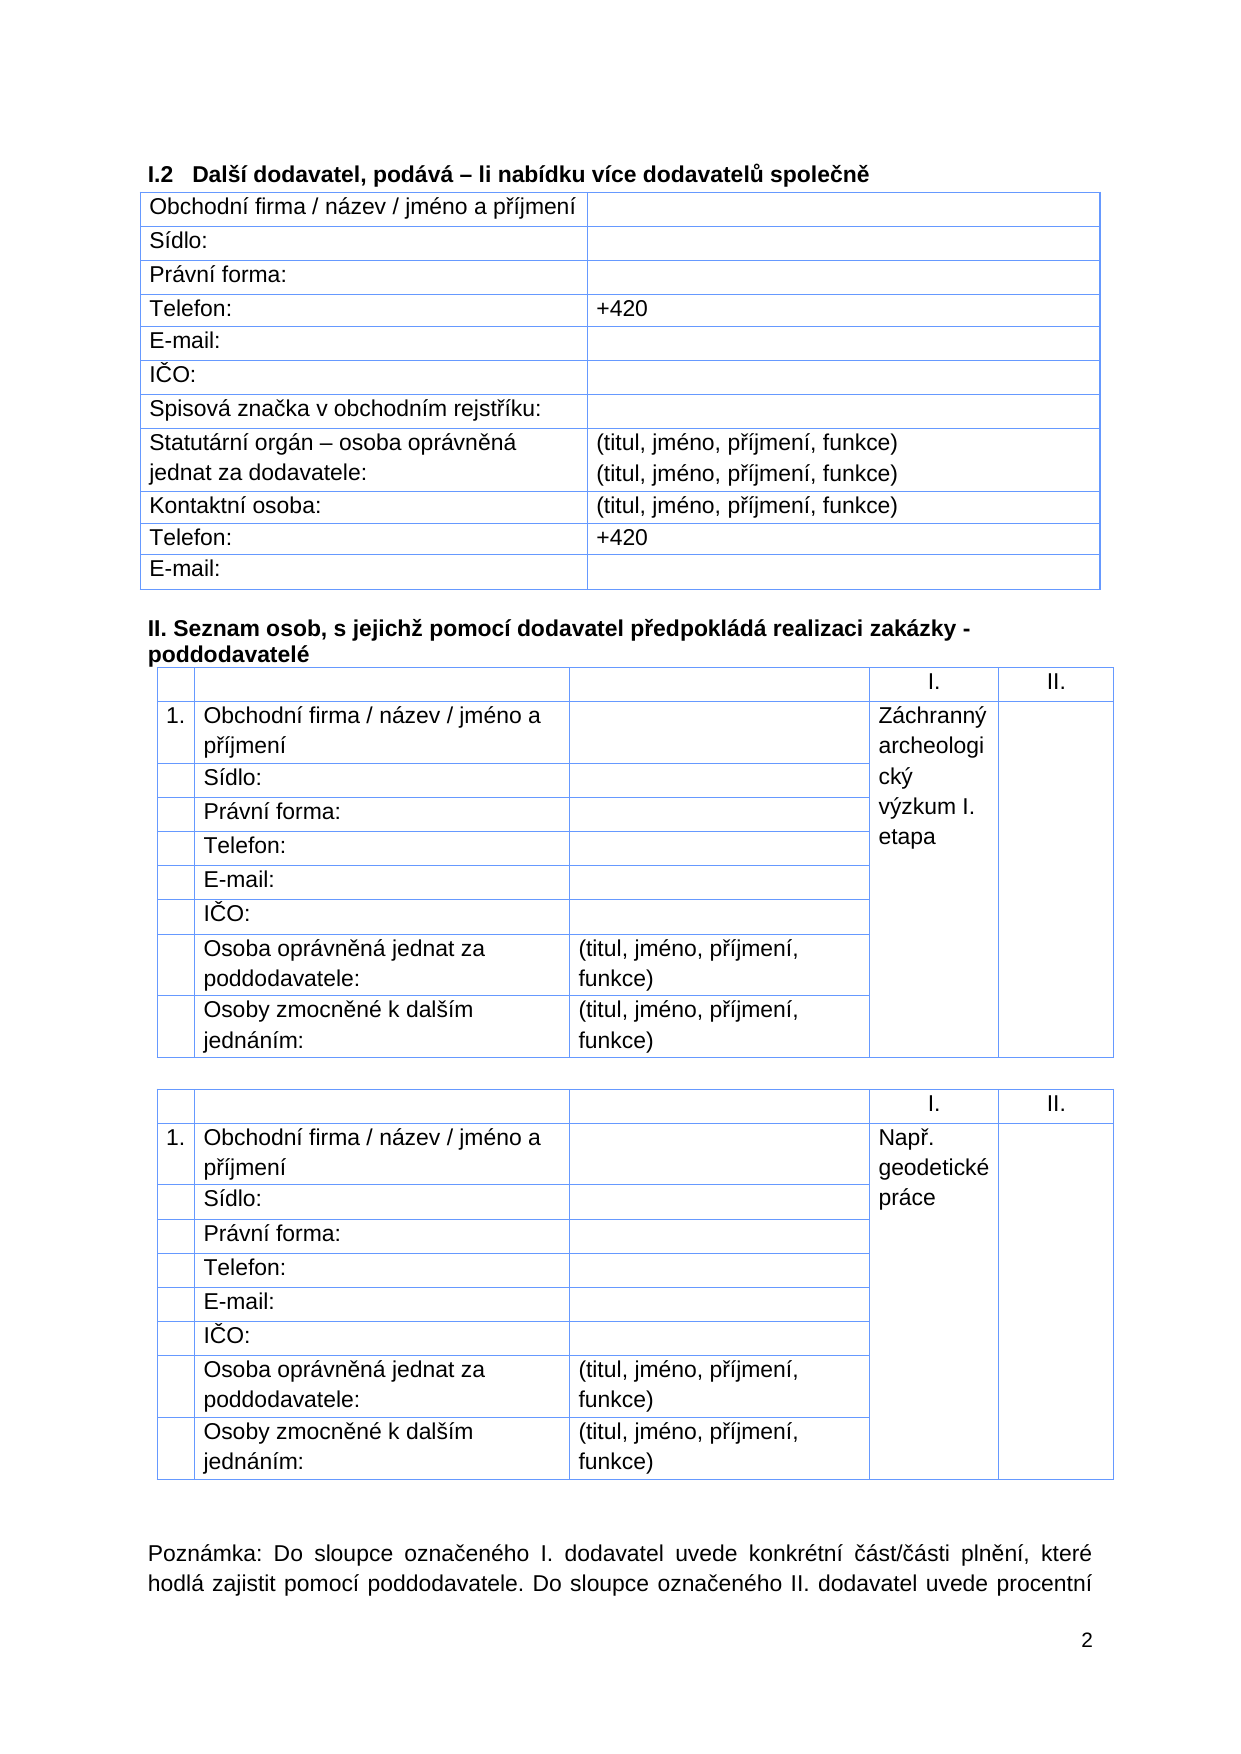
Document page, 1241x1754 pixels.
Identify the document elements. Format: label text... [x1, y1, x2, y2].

table_cell [588, 227, 1099, 260]
table_cell (titul, jméno, příjmení, funkce) [588, 429, 1099, 459]
table_cell Např. geodetické práce [870, 1124, 998, 1478]
table_cell IČO: [195, 900, 569, 933]
table_cell (titul, jméno, příjmení, funkce) [570, 1356, 869, 1417]
table_cell [570, 764, 869, 797]
table_cell Sídlo: [195, 1185, 569, 1218]
text I.2 Další dodavatel, podává – li nabídku více dodavatelů společně [148, 161, 1093, 188]
table_cell E-mail: [141, 327, 587, 359]
table_cell [570, 798, 869, 831]
table_cell Osoby zmocněné k dalším jednáním: [195, 1418, 569, 1478]
table_header I. [870, 668, 998, 701]
table_cell [158, 996, 194, 1057]
table_cell [158, 832, 194, 865]
table_header [570, 1090, 869, 1122]
table_cell (titul, jméno, příjmení, funkce) [570, 996, 869, 1057]
table_cell [999, 702, 1113, 1057]
table_header [195, 668, 569, 701]
text II. Seznam osob, s jejichž pomocí dodavatel předpokládá realizaci zakázky - poddodavatelé [148, 614, 1093, 667]
table_header [588, 193, 1099, 226]
table_cell Právní forma: [141, 261, 587, 294]
table_cell Právní forma: [195, 798, 569, 831]
table_cell Právní forma: [195, 1220, 569, 1252]
table_header [570, 668, 869, 701]
table_cell [158, 1254, 194, 1287]
table_cell [158, 1220, 194, 1252]
table_cell [999, 1124, 1113, 1478]
table_header II. [999, 668, 1113, 701]
table_cell [570, 832, 869, 865]
table_cell [158, 1185, 194, 1218]
table_cell [588, 261, 1099, 294]
table_header II. [999, 1090, 1113, 1122]
table_header I. [870, 1090, 998, 1122]
table_cell Osoba oprávněná jednat za poddodavatele: [195, 1356, 569, 1417]
table_cell [158, 798, 194, 831]
table_cell IČO: [195, 1322, 569, 1355]
table_cell [588, 555, 1099, 588]
table_header [158, 668, 194, 701]
table_cell [570, 1124, 869, 1184]
table_cell Sídlo: [195, 764, 569, 797]
table_cell Telefon: [141, 524, 587, 554]
table_cell (titul, jméno, příjmení, funkce) [588, 459, 1099, 491]
table_cell [158, 1288, 194, 1321]
table_cell Spisová značka v obchodním rejstříku: [141, 395, 587, 428]
table_cell Telefon: [195, 1254, 569, 1287]
table_cell (titul, jméno, příjmení, funkce) [588, 492, 1099, 523]
table_cell [588, 327, 1099, 359]
table_cell [570, 866, 869, 899]
table_cell IČO: [141, 361, 587, 394]
table_cell [158, 1322, 194, 1355]
table_cell Osoba oprávněná jednat za poddodavatele: [195, 935, 569, 995]
table_cell (titul, jméno, příjmení, funkce) [570, 1418, 869, 1478]
table_cell +420 [588, 295, 1099, 326]
table_header Obchodní firma / název / jméno a příjmení [141, 193, 587, 226]
table_cell Telefon: [141, 295, 587, 326]
table_cell E-mail: [195, 866, 569, 899]
table_cell E-mail: [195, 1288, 569, 1321]
table_cell Kontaktní osoba: [141, 492, 587, 523]
table_cell [158, 900, 194, 933]
table_cell +420 [588, 524, 1099, 554]
table_cell E-mail: [141, 555, 587, 588]
table_cell 1. [158, 702, 194, 763]
table_cell [570, 1322, 869, 1355]
table_cell [570, 1288, 869, 1321]
table_cell [158, 1418, 194, 1478]
table_header [195, 1090, 569, 1122]
table_cell [158, 1356, 194, 1417]
table_cell Statutární orgán – osoba oprávněná jednat za dodavatele: [141, 429, 587, 491]
table_cell [570, 1220, 869, 1252]
table_cell 1. [158, 1124, 194, 1184]
table_cell [570, 1185, 869, 1218]
table_cell Sídlo: [141, 227, 587, 260]
table_cell Záchranný archeologický výzkum I. etapa [870, 702, 998, 1057]
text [148, 1540, 1093, 1596]
table_cell [570, 702, 869, 763]
table_cell [158, 764, 194, 797]
table_cell Obchodní firma / název / jméno a příjmení [195, 702, 569, 763]
table_cell [570, 900, 869, 933]
table_cell [588, 395, 1099, 428]
table_cell [588, 361, 1099, 394]
table_cell [158, 935, 194, 995]
table_cell Obchodní firma / název / jméno a příjmení [195, 1124, 569, 1184]
table_cell [158, 866, 194, 899]
table_header [158, 1090, 194, 1122]
table_cell [570, 1254, 869, 1287]
table_cell (titul, jméno, příjmení, funkce) [570, 935, 869, 995]
table_cell Osoby zmocněné k dalším jednáním: [195, 996, 569, 1057]
table_cell Telefon: [195, 832, 569, 865]
